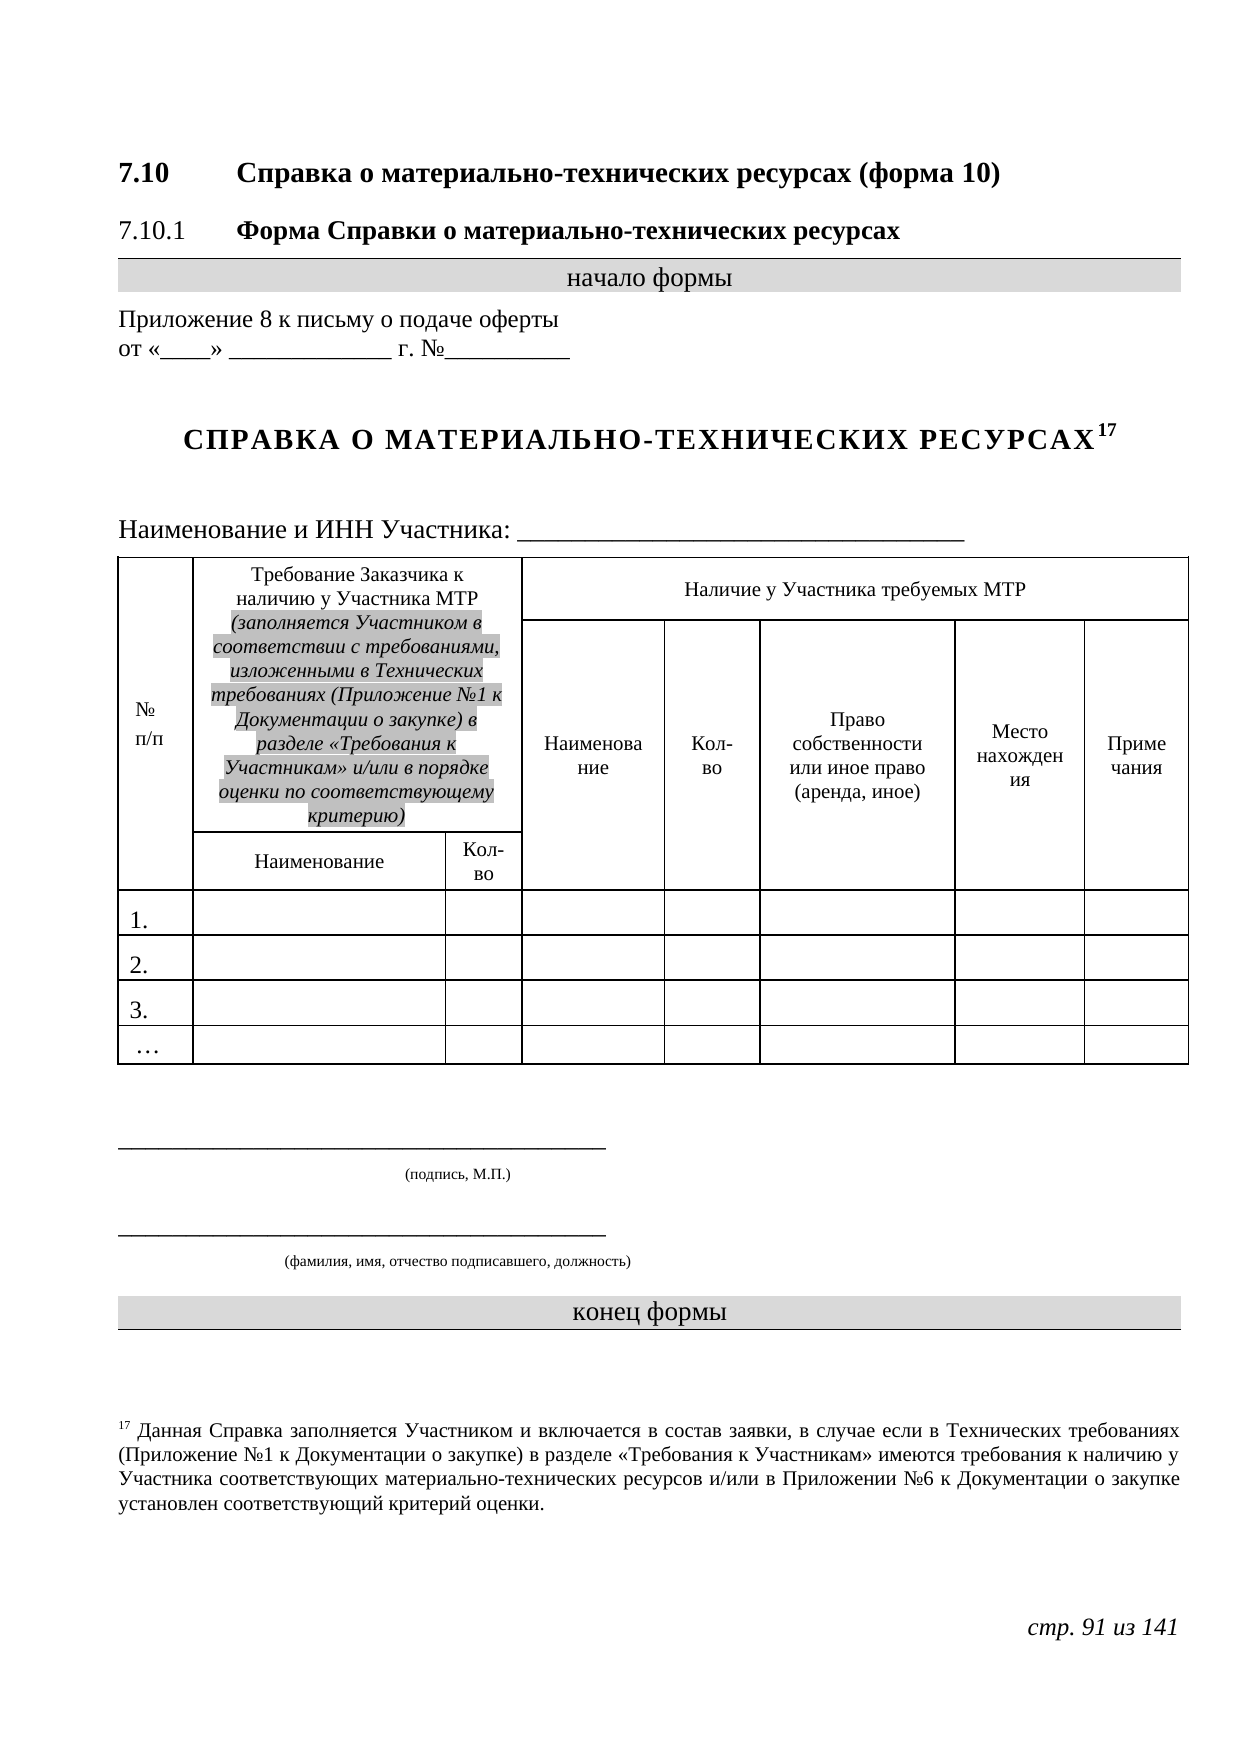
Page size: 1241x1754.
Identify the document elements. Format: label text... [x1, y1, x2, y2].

table_cell [761, 981, 954, 1024]
text конец формы [118, 1296, 1181, 1329]
table_cell [1085, 1026, 1188, 1063]
table_cell [956, 1026, 1084, 1063]
table_cell [119, 891, 192, 934]
table_cell Право собственности или иное право (аренда, иное) [761, 621, 954, 889]
table_cell [523, 1026, 664, 1063]
table_header Наличие у Участника требуемых МТР [523, 558, 1188, 619]
text Наименование и ИНН Участника: _________________________________ [118, 513, 1181, 544]
table_cell [446, 936, 521, 979]
text Приложение 8 к письму о подаче оферты от «____» _____________ г. №__________ [118, 304, 1181, 362]
table_header Требование Заказчика к наличию у Участника МТР (заполняется Участником в соответствии с требованиями, изложенными в Технических требованиях (Приложение №1 к Документации о закупке) в разделе «Требования к Участникам» и/или в порядке оценки по соответствующему критерию) [194, 558, 521, 831]
table_cell … [119, 1026, 192, 1063]
text Форма Справки о материально-технических ресурсах [118, 214, 1181, 245]
text (подпись, М.П.) [118, 1164, 797, 1196]
table_header № п/п [119, 558, 192, 889]
table_cell [761, 1026, 954, 1063]
table_cell [119, 936, 192, 979]
table_cell [523, 891, 664, 934]
table_cell Наименование [523, 621, 664, 889]
table_cell [956, 891, 1084, 934]
table_cell [194, 936, 445, 979]
text Справка о материально-технических ресурсах [118, 418, 1181, 457]
table_cell [446, 1026, 521, 1063]
table_cell [665, 981, 759, 1024]
table_cell [523, 936, 664, 979]
table_cell [194, 891, 445, 934]
table_cell [194, 1026, 445, 1063]
table_cell Кол-во [446, 833, 521, 889]
text (фамилия, имя, отчество подписавшего, должность) [118, 1252, 797, 1283]
table_cell Место нахождения [956, 621, 1084, 889]
table_cell [1085, 981, 1188, 1024]
table_cell [446, 891, 521, 934]
table_cell [761, 891, 954, 934]
text ____________________________________ [118, 1121, 1181, 1152]
table_cell [761, 936, 954, 979]
table_cell [665, 1026, 759, 1063]
table_cell [119, 981, 192, 1024]
table_cell [523, 981, 664, 1024]
table_cell [194, 981, 445, 1024]
table_cell [956, 936, 1084, 979]
table_cell [1085, 891, 1188, 934]
table_cell [665, 936, 759, 979]
subtitle Справка о материально-технических ресурсах (форма 10) [118, 156, 1181, 189]
table_cell [665, 891, 759, 934]
text начало формы [118, 259, 1181, 292]
table_cell Наименование [194, 833, 445, 889]
table_cell [956, 981, 1084, 1024]
table_cell Кол-во [665, 621, 759, 889]
table_cell [446, 981, 521, 1024]
table_cell Примечания [1085, 621, 1188, 889]
table_cell [1085, 936, 1188, 979]
text ____________________________________ [118, 1208, 1181, 1239]
